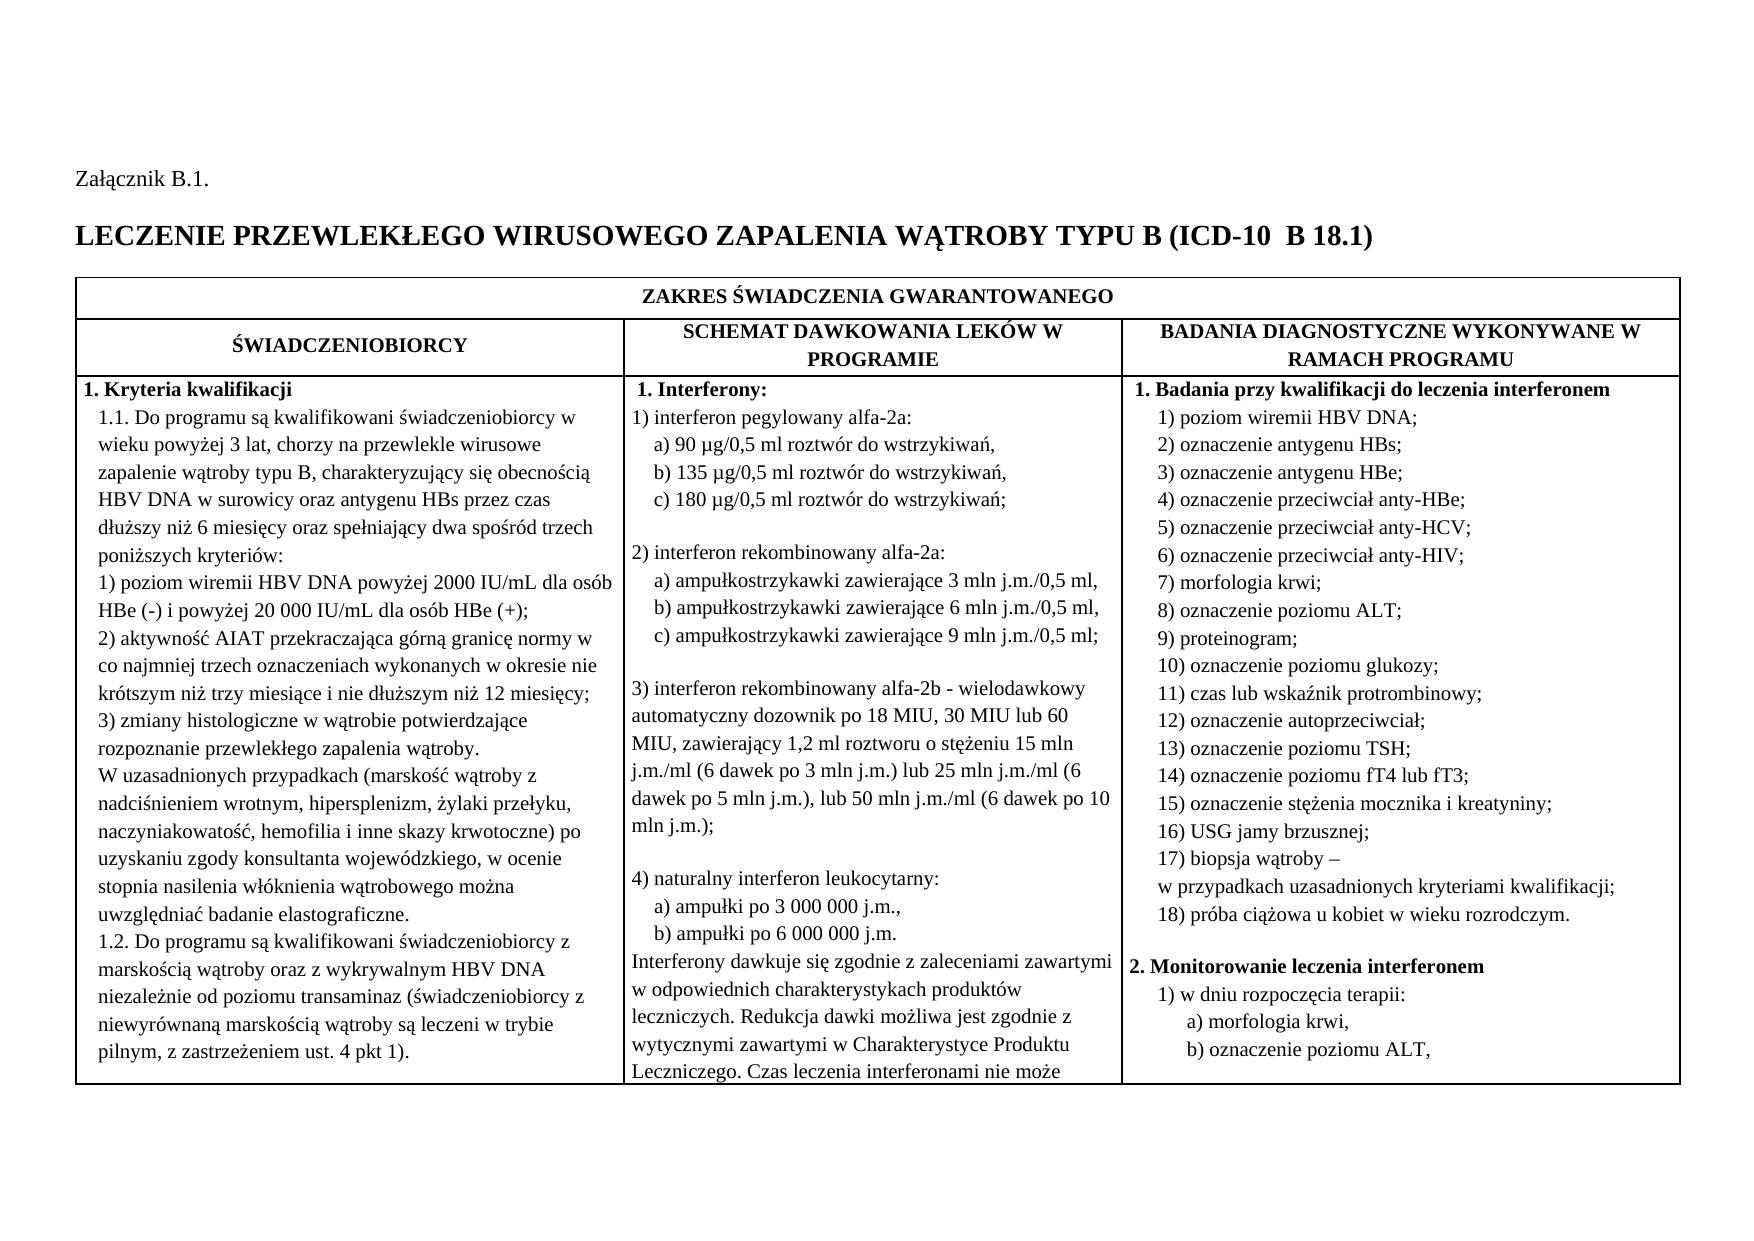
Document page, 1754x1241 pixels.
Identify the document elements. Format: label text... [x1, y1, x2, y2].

table_cell BADANIA DIAGNOSTYCZNE WYKONYWANE W RAMACH PROGRAMU [1123, 320, 1679, 375]
table_cell SCHEMAT DAWKOWANIA LEKÓW W PROGRAMIE [625, 320, 1121, 375]
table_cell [625, 377, 1121, 1083]
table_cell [1123, 377, 1679, 1083]
table_cell ŚWIADCZENIOBIORCY [77, 320, 623, 375]
table_header ZAKRES ŚWIADCZENIA GWARANTOWANEGO [77, 278, 1679, 318]
text LECZENIE PRZEWLEKŁEGO WIRUSOWEGO ZAPALENIA WĄTROBY TYPU B (ICD-10 B 18.1) [75, 218, 1679, 252]
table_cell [77, 377, 623, 1083]
text Załącznik B.1. [75, 165, 1679, 192]
